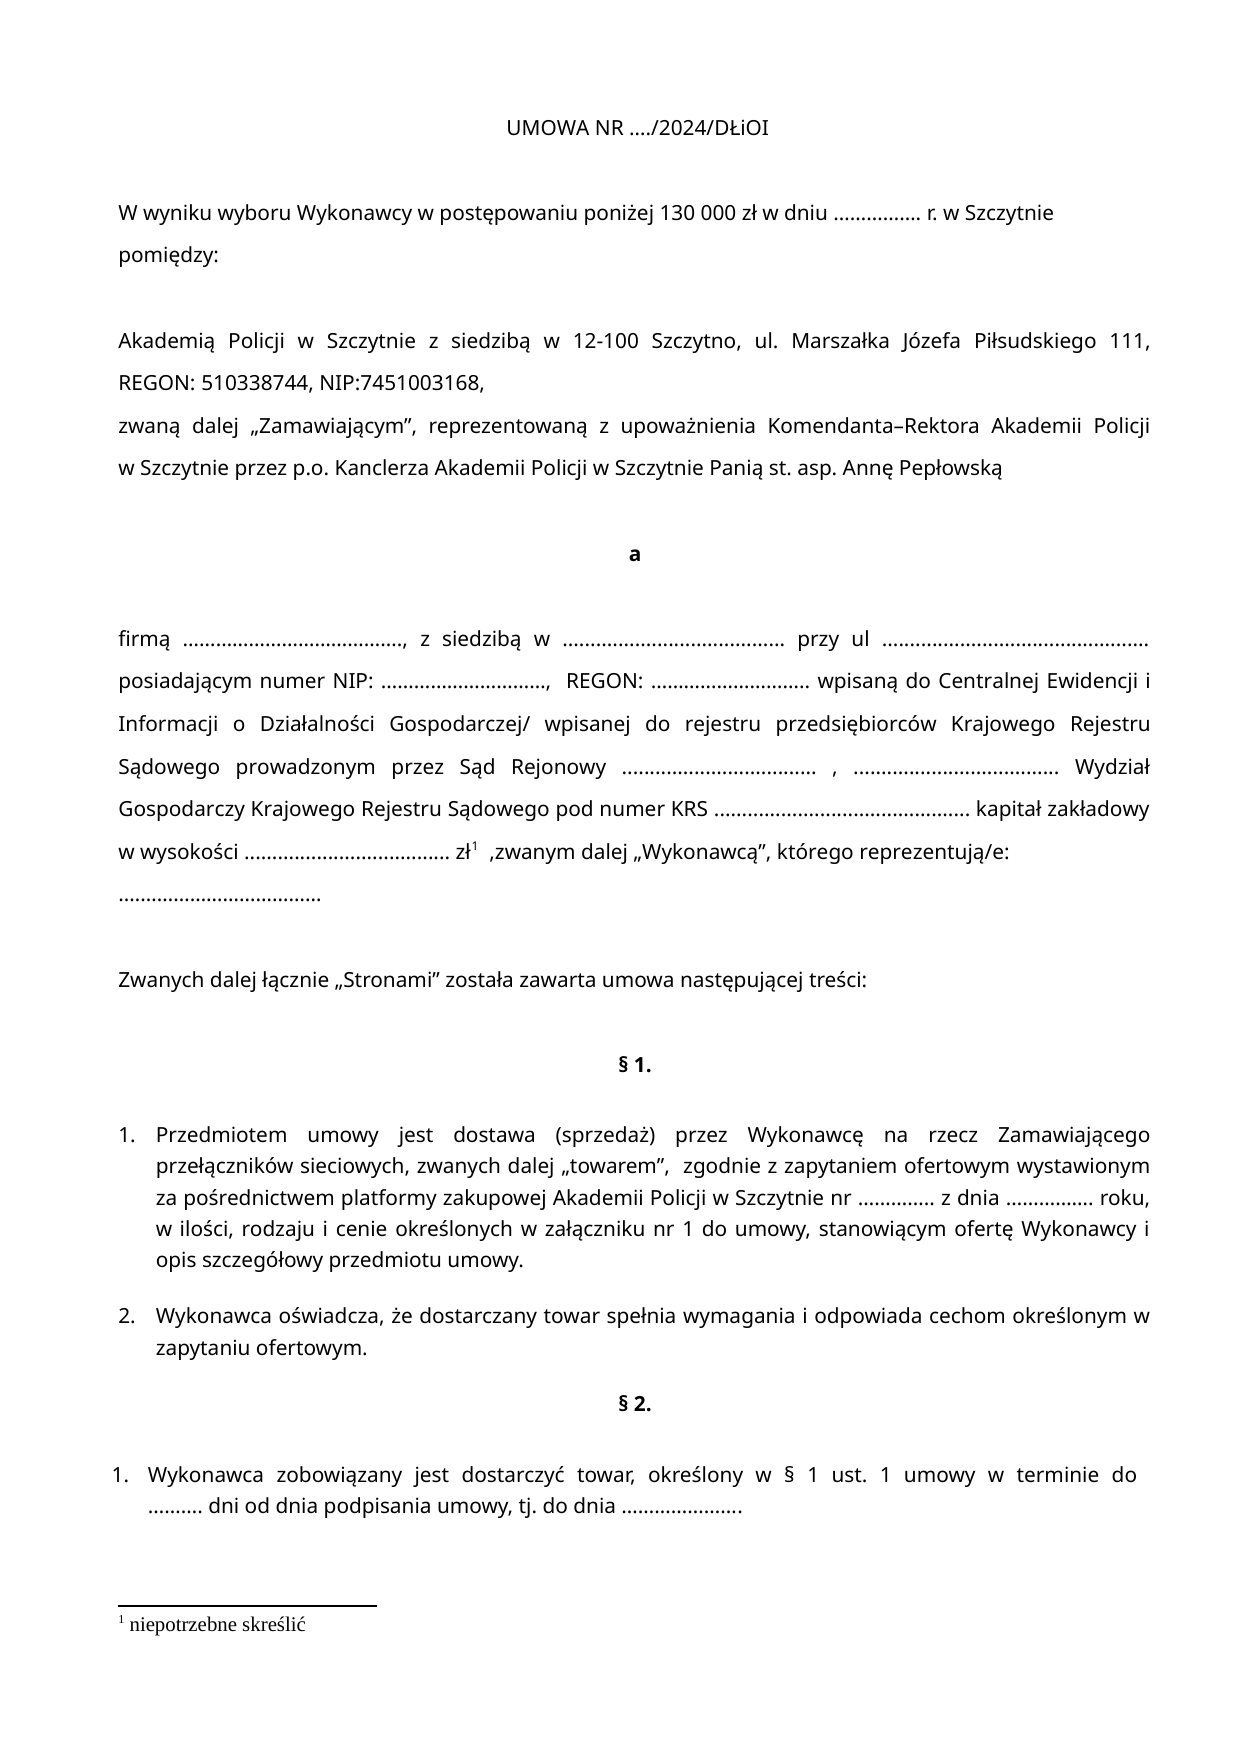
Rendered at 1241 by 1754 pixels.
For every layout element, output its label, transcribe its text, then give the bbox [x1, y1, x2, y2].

text § 2. [118, 1389, 1152, 1418]
list Przedmiotem umowy jest dostawa (sprzedaż) przez Wykonawcę na rzecz Zamawiającego przełączników sieciowych, zwanych dalej „towarem”, zgodnie z zapytaniem ofertowym wystawionym za pośrednictwem platformy zakupowej Akademii Policji w Szczytnie nr ………….. z dnia ……………. roku, w ilości, rodzaju i cenie określonych w załączniku nr 1 do umowy, stanowiącym ofertę Wykonawcy i opis szczegółowy przedmiotu umowy. [118, 1118, 1152, 1274]
text Akademią Policji w Szczytnie z siedzibą w 12-100 Szczytno, ul. Marszałka Józefa Piłsudskiego 111, REGON: 510338744, NIP:7451003168, [118, 326, 1152, 397]
text .……………………………… [118, 879, 1152, 908]
text zwaną dalej „Zamawiającym”, reprezentowaną z upoważnienia Komendanta–Rektora Akademii Policji w Szczytnie przez p.o. Kanclerza Akademii Policji w Szczytnie Panią st. asp. Annę Pepłowską [118, 411, 1152, 482]
text Zwanych dalej łącznie „Stronami” została zawarta umowa następującej treści: [118, 965, 1152, 993]
list Wykonawca oświadcza, że dostarczany towar spełnia wymagania i odpowiada cechom określonym w zapytaniu ofertowym. [118, 1299, 1152, 1361]
text W wyniku wyboru Wykonawcy w postępowaniu poniżej 130 000 zł w dniu ……………. r. w Szczytnie pomiędzy: [118, 198, 1152, 269]
text § 1. [118, 1050, 1152, 1078]
text UMOWA NR …./2024/DŁiOI [118, 113, 1152, 141]
text firmą …………………………………., z siedzibą w ........................................ przy ul ................................................ posiadającym numer NIP: …………………………, REGON: ……………………….. wpisaną do Centralnej Ewidencji i Informacji o Działalności Gospodarczej/ wpisanej do rejestru przedsiębiorców Krajowego Rejestru Sądowego prowadzonym przez Sąd Rejonowy ................................... , ..................................... Wydział Gospodarczy Krajowego Rejestru Sądowego pod numer KRS .............................................. kapitał zakładowy w wysokości ..................................... zł ,zwanym dalej „Wykonawcą”, którego reprezentują/e: [118, 624, 1152, 865]
list Wykonawca zobowiązany jest dostarczyć towar, określony w § 1 ust. 1 umowy w terminie do ………. dni od dnia podpisania umowy, tj. do dnia …………………. [111, 1457, 1152, 1520]
text a [118, 539, 1152, 567]
